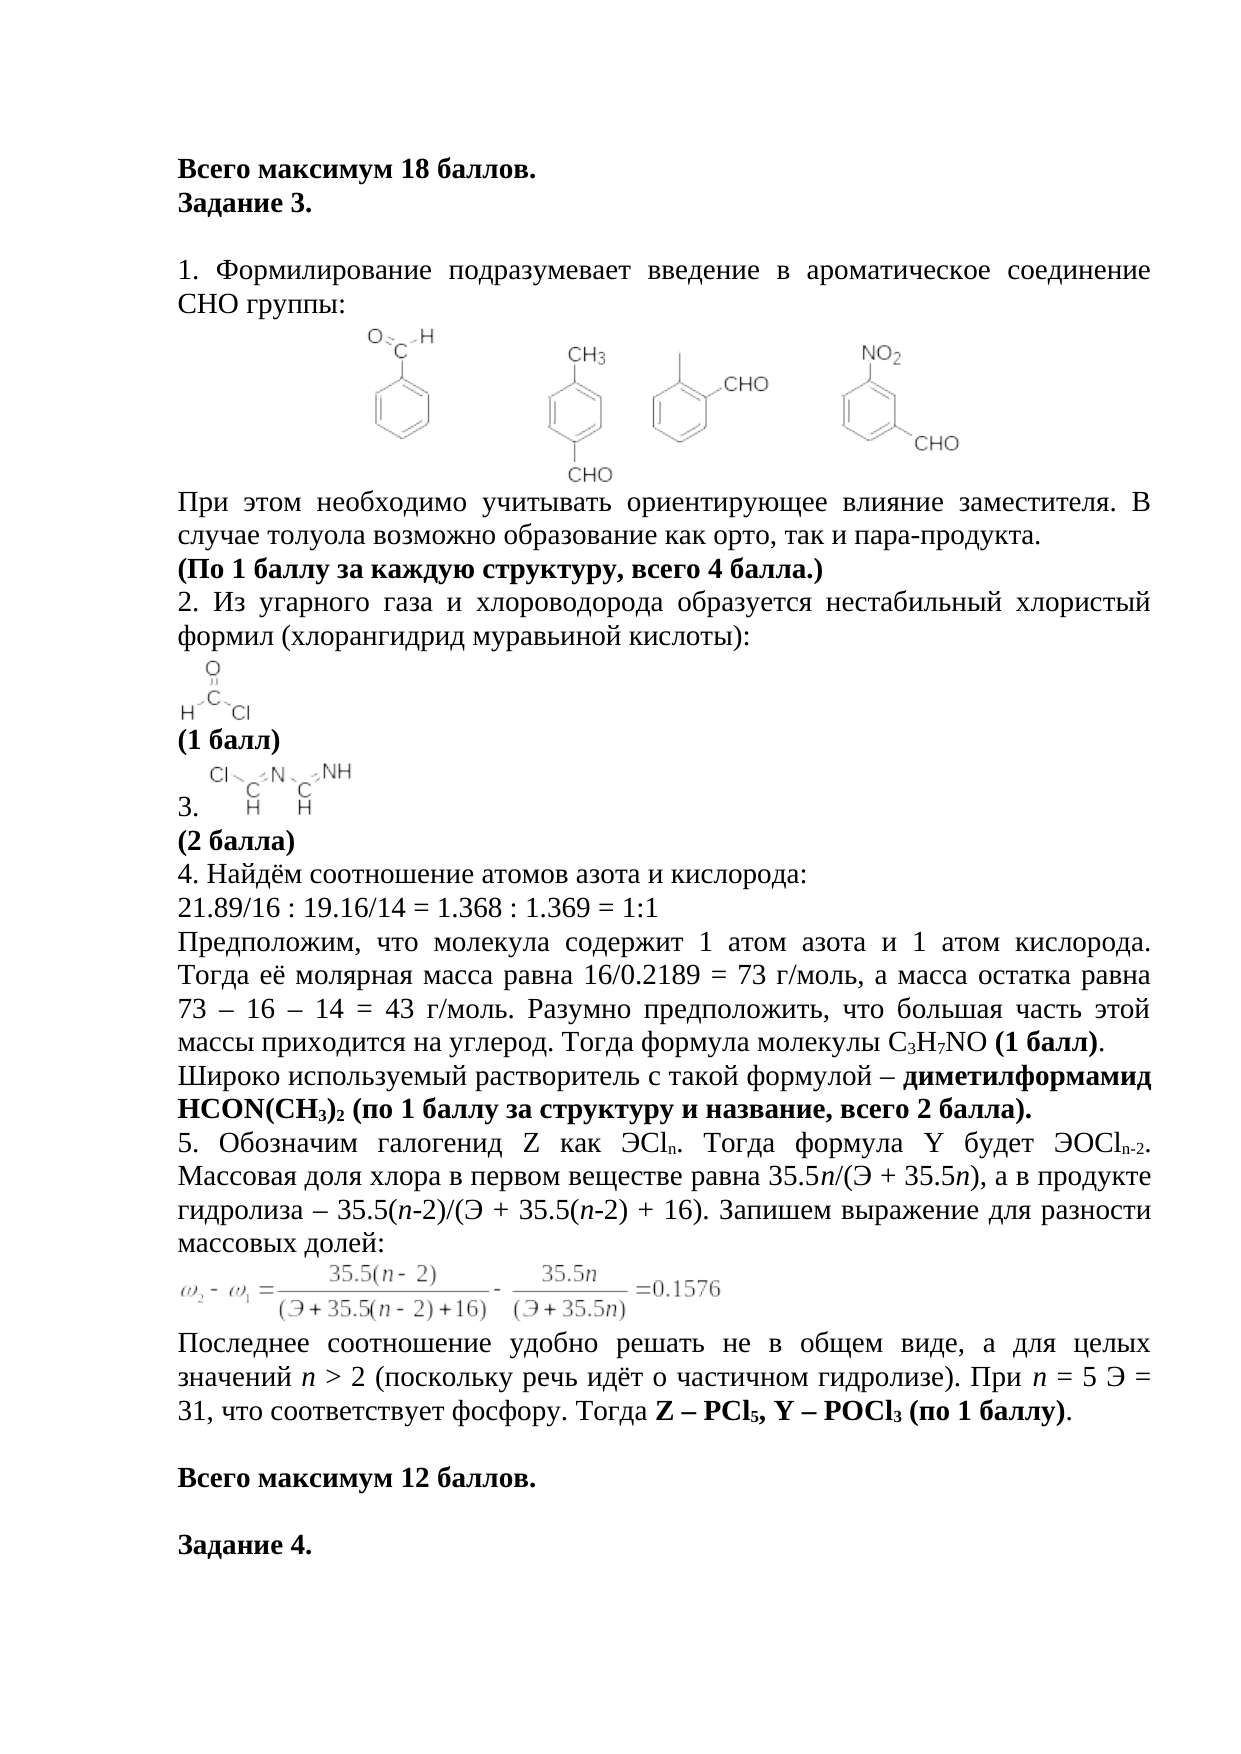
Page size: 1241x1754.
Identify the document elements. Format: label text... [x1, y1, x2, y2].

text Задание 4. [177, 1527, 1152, 1560]
text Задание 3. [177, 185, 1152, 219]
text Широко используемый растворитель с такой формулой – диметилформамид HCON(CH3)2 (по 1 баллу за структуру и название, всего 2 балла). [177, 1058, 1152, 1125]
text Последнее соотношение удобно решать не в общем виде, а для целых значений n > 2 (поскольку речь идёт о частичном гидролизе). При n = 5 Э = 31, что соответствует фосфору. Тогда Z – PCl5, Y – POCl3 (по 1 баллу). [177, 1326, 1152, 1426]
text 1. Формилирование подразумевает введение в ароматическое соединение CHO группы: [177, 252, 1152, 319]
text (1 балл) [177, 722, 1152, 755]
text (2 балла) [177, 823, 1152, 857]
text 3. [177, 755, 1152, 823]
text При этом необходимо учитывать ориентирующее влияние заместителя. В случае толуола возможно образование как орто, так и пара-продукта. [177, 484, 1152, 551]
text Всего максимум 18 баллов. [177, 152, 1152, 185]
text 5. Обозначим галогенид Z как ЭCln. Тогда формула Y будет ЭOCln-2. Массовая доля хлора в первом веществе равна 35.5n/(Э + 35.5n), а в продукте гидролиза – 35.5(n-2)/(Э + 35.5(n-2) + 16). Запишем выражение для разности массовых долей: [177, 1125, 1152, 1259]
list Всего максимум 12 баллов. [177, 1460, 1152, 1493]
text 4. Найдём соотношение атомов азота и кислорода: [177, 857, 1152, 890]
text 2. Из угарного газа и хлороводорода образуется нестабильный хлористый формил (хлорангидрид муравьиной кислоты): [177, 584, 1152, 651]
text 21.89/16 : 19.16/14 = 1.368 : 1.369 = 1:1 [177, 890, 1152, 924]
text Предположим, что молекула содержит 1 атом азота и 1 атом кислорода. Тогда её молярная масса равна 16/0.2189 = 73 г/моль, а масса остатка равна 73 – 16 – 14 = 43 г/моль. Разумно предположить, что большая часть этой массы приходится на углерод. Тогда формула молекулы C3H7NO (1 балл). [177, 924, 1152, 1058]
text (По 1 баллу за каждую структуру, всего 4 балла.) [177, 551, 1152, 584]
